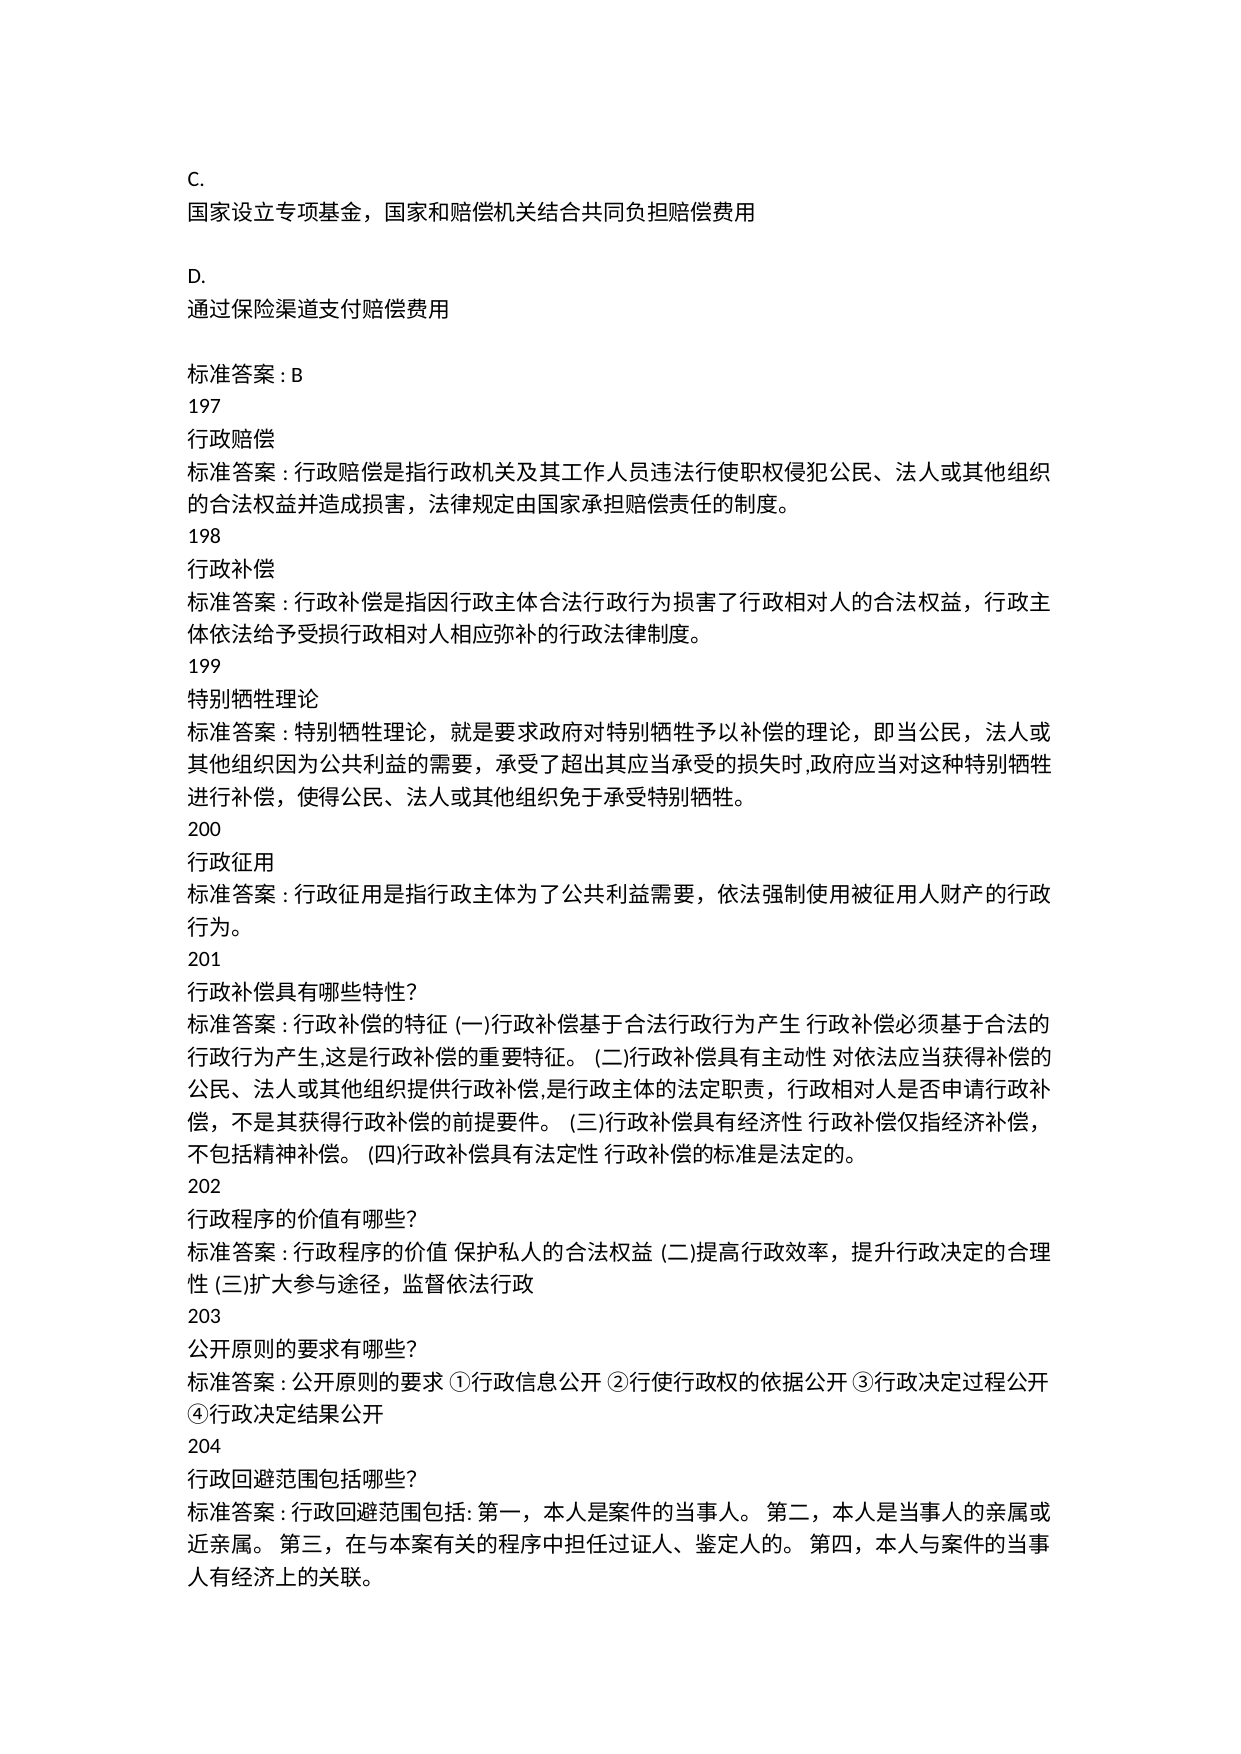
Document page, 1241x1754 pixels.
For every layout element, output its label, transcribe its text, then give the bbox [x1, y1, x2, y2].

text 公开原则的要求有哪些？ [187, 1332, 1053, 1364]
text 标准答案 : 行政回避范围包括: 第一，本人是案件的当事人。 第二，本人是当事人的亲属或近亲属。 第三，在与本案有关的程序中担任过证人、鉴定人的。 第四，本人与案件的当事人有经济上的关联。 [187, 1494, 1053, 1592]
text 行政补偿具有哪些特性？ [187, 974, 1053, 1007]
text 标准答案 : 特别牺牲理论，就是要求政府对特别牺牲予以补偿的理论，即当公民，法人或其他组织因为公共利益的需要，承受了超出其应当承受的损失时,政府应当对这种特别牺牲进行补偿，使得公民、法人或其他组织免于承受特别牺牲。 [187, 714, 1053, 812]
text 198 [187, 519, 1053, 552]
text 标准答案 : 行政补偿是指因行政主体合法行政行为损害了行政相对人的合法权益，行政主体依法给予受损行政相对人相应弥补的行政法律制度。 [187, 584, 1053, 649]
text 行政回避范围包括哪些？ [187, 1462, 1053, 1494]
text 标准答案 : 行政征用是指行政主体为了公共利益需要，依法强制使用被征用人财产的行政行为。 [187, 877, 1053, 942]
text 197 [187, 389, 1053, 422]
text 行政补偿 [187, 552, 1053, 584]
text 国家设立专项基金，国家和赔偿机关结合共同负担赔偿费用 [187, 194, 1053, 227]
text 标准答案 : B [187, 357, 1053, 389]
text 202 [187, 1169, 1053, 1202]
text 204 [187, 1429, 1053, 1462]
text 203 [187, 1299, 1053, 1332]
text 行政程序的价值有哪些？ [187, 1202, 1053, 1234]
text D. [187, 259, 1053, 292]
text 标准答案 : 公开原则的要求 ①行政信息公开 ②行使行政权的依据公开 ③行政决定过程公开 ④行政决定结果公开 [187, 1364, 1053, 1429]
text 标准答案 : 行政补偿的特征 (一)行政补偿基于合法行政行为产生 行政补偿必须基于合法的行政行为产生,这是行政补偿的重要特征。 (二)行政补偿具有主动性 对依法应当获得补偿的公民、法人或其他组织提供行政补偿,是行政主体的法定职责，行政相对人是否申请行政补偿，不是其获得行政补偿的前提要件。 (三)行政补偿具有经济性 行政补偿仅指经济补偿，不包括精神补偿。 (四)行政补偿具有法定性 行政补偿的标准是法定的。 [187, 1007, 1053, 1169]
text C. [187, 162, 1053, 194]
text 行政赔偿 [187, 422, 1053, 454]
text 199 [187, 649, 1053, 682]
text 特别牺牲理论 [187, 682, 1053, 714]
text 200 [187, 812, 1053, 844]
text 标准答案 : 行政程序的价值 保护私人的合法权益 (二)提高行政效率，提升行政决定的合理性 (三)扩大参与途径，监督依法行政 [187, 1234, 1053, 1299]
text 标准答案 : 行政赔偿是指行政机关及其工作人员违法行使职权侵犯公民、法人或其他组织的合法权益并造成损害，法律规定由国家承担赔偿责任的制度。 [187, 454, 1053, 519]
text 201 [187, 942, 1053, 974]
text 行政征用 [187, 844, 1053, 877]
text 通过保险渠道支付赔偿费用 [187, 292, 1053, 324]
